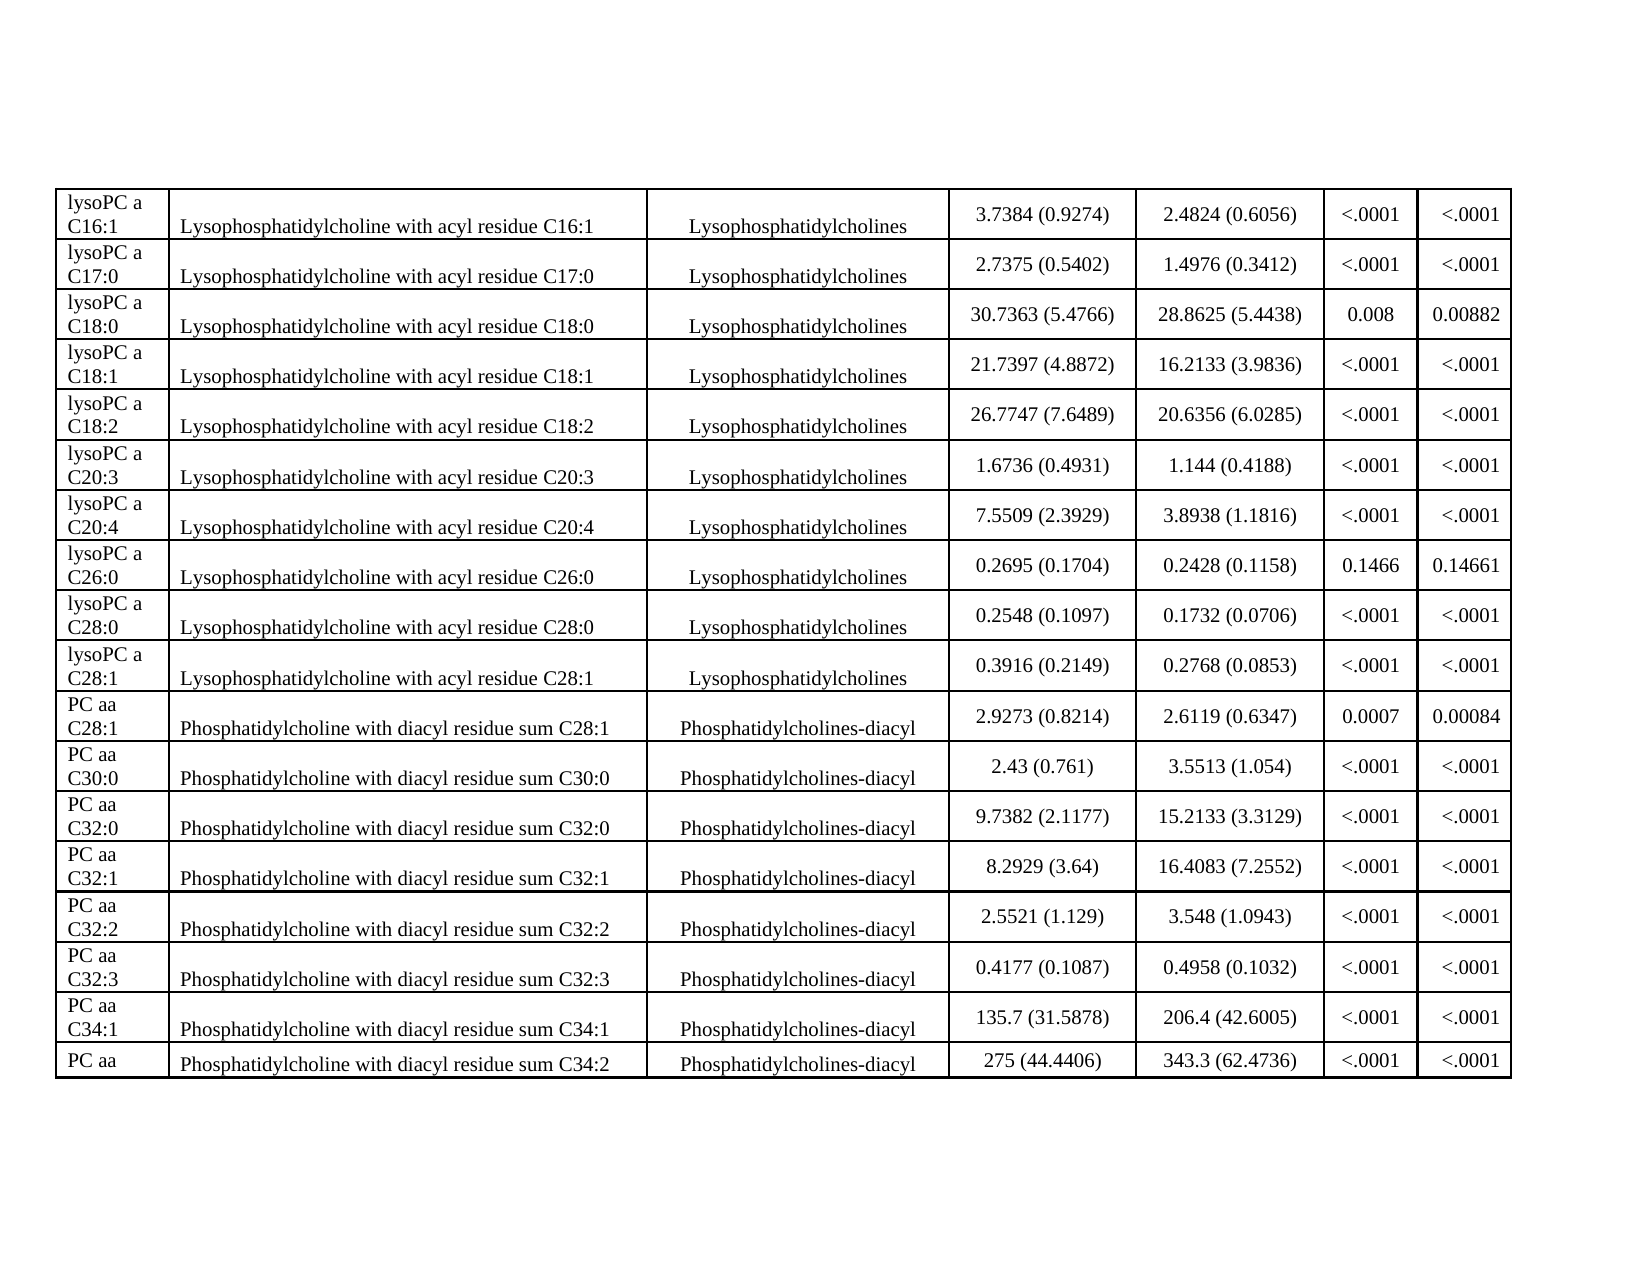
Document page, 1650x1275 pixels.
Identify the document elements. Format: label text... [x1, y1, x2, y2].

table_cell 0.4958 (0.1032) [1137, 943, 1323, 991]
table_cell 0.008 [1325, 290, 1416, 338]
table_cell Lysophosphatidylcholines [648, 290, 948, 338]
table_cell Phosphatidylcholine with diacyl residue sum C32:2 [170, 893, 646, 941]
table_cell Lysophosphatidylcholines [648, 541, 948, 589]
table_cell <.0001 [1419, 591, 1510, 639]
table_cell 30.7363 (5.4766) [950, 290, 1135, 338]
table_cell 20.6356 (6.0285) [1137, 390, 1323, 438]
table_cell <.0001 [1419, 390, 1510, 438]
table_cell <.0001 [1419, 742, 1510, 790]
table_cell 7.5509 (2.3929) [950, 491, 1135, 539]
table_cell Phosphatidylcholine with diacyl residue sum C32:1 [170, 842, 646, 890]
table_cell 15.2133 (3.3129) [1137, 792, 1323, 840]
table_cell 16.2133 (3.9836) [1137, 340, 1323, 388]
table_cell 9.7382 (2.1177) [950, 792, 1135, 840]
table_cell Phosphatidylcholines-diacyl [648, 943, 948, 991]
table_cell Phosphatidylcholines-diacyl [648, 842, 948, 890]
table_cell 2.43 (0.761) [950, 742, 1135, 790]
table_cell Lysophosphatidylcholine with acyl residue C28:1 [170, 641, 646, 689]
table_cell Phosphatidylcholine with diacyl residue sum C30:0 [170, 742, 646, 790]
table_cell PC aa C28:1 [57, 692, 168, 740]
table_cell <.0001 [1325, 742, 1416, 790]
table_cell 0.4177 (0.1087) [950, 943, 1135, 991]
table_cell Phosphatidylcholine with diacyl residue sum C32:3 [170, 943, 646, 991]
table_cell lysoPC a C20:3 [57, 441, 168, 489]
table_cell <.0001 [1325, 1043, 1416, 1076]
table_cell 0.2695 (0.1704) [950, 541, 1135, 589]
table_cell lysoPC a C18:0 [57, 290, 168, 338]
table_cell 0.1466 [1325, 541, 1416, 589]
table_cell <.0001 [1419, 240, 1510, 288]
table_cell 0.00084 [1419, 692, 1510, 740]
table_cell 16.4083 (7.2552) [1137, 842, 1323, 890]
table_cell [170, 1043, 646, 1076]
table_cell Lysophosphatidylcholines [648, 240, 948, 288]
table_cell 2.9273 (0.8214) [950, 692, 1135, 740]
table_cell lysoPC a C18:2 [57, 390, 168, 438]
table_cell 343.3 (62.4736) [1137, 1043, 1323, 1076]
table_cell lysoPC a C16:1 [57, 190, 168, 238]
table_cell 2.7375 (0.5402) [950, 240, 1135, 288]
table_cell 28.8625 (5.4438) [1137, 290, 1323, 338]
table_cell <.0001 [1419, 893, 1510, 941]
table_cell <.0001 [1325, 441, 1416, 489]
table_cell <.0001 [1419, 190, 1510, 238]
table_cell <.0001 [1325, 190, 1416, 238]
table_cell 0.2768 (0.0853) [1137, 641, 1323, 689]
table_cell Lysophosphatidylcholines [648, 591, 948, 639]
table_cell 2.6119 (0.6347) [1137, 692, 1323, 740]
table_cell 275 (44.4406) [950, 1043, 1135, 1076]
table_cell 0.2548 (0.1097) [950, 591, 1135, 639]
table_cell <.0001 [1419, 340, 1510, 388]
table_cell PC aa C32:0 [57, 792, 168, 840]
table_cell Lysophosphatidylcholine with acyl residue C16:1 [170, 190, 646, 238]
table_cell <.0001 [1325, 340, 1416, 388]
table_cell Lysophosphatidylcholine with acyl residue C26:0 [170, 541, 646, 589]
table_cell lysoPC a C28:0 [57, 591, 168, 639]
table_cell 1.6736 (0.4931) [950, 441, 1135, 489]
table_cell 135.7 (31.5878) [950, 993, 1135, 1041]
table_cell 1.4976 (0.3412) [1137, 240, 1323, 288]
table_cell <.0001 [1325, 842, 1416, 890]
table_cell 3.8938 (1.1816) [1137, 491, 1323, 539]
table_cell Lysophosphatidylcholines [648, 390, 948, 438]
table_cell PC aa C32:2 [57, 893, 168, 941]
table_cell Lysophosphatidylcholines [648, 491, 948, 539]
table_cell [648, 190, 948, 238]
table_cell PC aa C34:1 [57, 993, 168, 1041]
table_cell 0.1732 (0.0706) [1137, 591, 1323, 639]
table_cell Lysophosphatidylcholine with acyl residue C20:4 [170, 491, 646, 539]
table_cell Lysophosphatidylcholine with acyl residue C18:2 [170, 390, 646, 438]
table_cell 8.2929 (3.64) [950, 842, 1135, 890]
table_cell <.0001 [1325, 943, 1416, 991]
table_cell lysoPC a C18:1 [57, 340, 168, 388]
table_cell Lysophosphatidylcholine with acyl residue C18:0 [170, 290, 646, 338]
table_cell 206.4 (42.6005) [1137, 993, 1323, 1041]
table_cell <.0001 [1419, 842, 1510, 890]
table_cell Phosphatidylcholine with diacyl residue sum C34:1 [170, 993, 646, 1041]
table_cell Phosphatidylcholines-diacyl [648, 893, 948, 941]
table_cell <.0001 [1325, 641, 1416, 689]
table_cell <.0001 [1325, 390, 1416, 438]
table_cell PC aa C32:3 [57, 943, 168, 991]
table_cell <.0001 [1419, 491, 1510, 539]
table_cell lysoPC a C28:1 [57, 641, 168, 689]
table_cell PC aa C30:0 [57, 742, 168, 790]
table_cell 3.5513 (1.054) [1137, 742, 1323, 790]
table_cell lysoPC a C17:0 [57, 240, 168, 288]
table_cell Phosphatidylcholines-diacyl [648, 742, 948, 790]
table_cell <.0001 [1325, 591, 1416, 639]
table_cell Phosphatidylcholines-diacyl [648, 692, 948, 740]
table_cell Phosphatidylcholines-diacyl [648, 792, 948, 840]
table_cell Lysophosphatidylcholine with acyl residue C20:3 [170, 441, 646, 489]
table_cell <.0001 [1419, 441, 1510, 489]
table_cell <.0001 [1419, 993, 1510, 1041]
table_cell PC aa C32:1 [57, 842, 168, 890]
table_cell Lysophosphatidylcholines [648, 441, 948, 489]
table_cell 2.4824 (0.6056) [1137, 190, 1323, 238]
table_cell 3.548 (1.0943) [1137, 893, 1323, 941]
table_cell 3.7384 (0.9274) [950, 190, 1135, 238]
table_cell 2.5521 (1.129) [950, 893, 1135, 941]
table_cell Phosphatidylcholine with diacyl residue sum C28:1 [170, 692, 646, 740]
table_cell lysoPC a C26:0 [57, 541, 168, 589]
table_cell 0.3916 (0.2149) [950, 641, 1135, 689]
table_cell 0.14661 [1419, 541, 1510, 589]
table_cell <.0001 [1419, 792, 1510, 840]
table_cell 0.0007 [1325, 692, 1416, 740]
table_cell 1.144 (0.4188) [1137, 441, 1323, 489]
table_cell Lysophosphatidylcholines [648, 340, 948, 388]
table_cell <.0001 [1419, 641, 1510, 689]
table_cell Phosphatidylcholines-diacyl [648, 993, 948, 1041]
table_cell <.0001 [1325, 893, 1416, 941]
table_cell 21.7397 (4.8872) [950, 340, 1135, 388]
table_cell <.0001 [1419, 1043, 1510, 1076]
table_cell Lysophosphatidylcholine with acyl residue C18:1 [170, 340, 646, 388]
table_cell 26.7747 (7.6489) [950, 390, 1135, 438]
table_cell 0.2428 (0.1158) [1137, 541, 1323, 589]
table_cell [648, 1043, 948, 1076]
table_cell Lysophosphatidylcholine with acyl residue C28:0 [170, 591, 646, 639]
table_cell <.0001 [1325, 993, 1416, 1041]
table_cell PC aa C34:2 [57, 1043, 168, 1076]
table_cell Lysophosphatidylcholines [648, 641, 948, 689]
table_cell <.0001 [1325, 792, 1416, 840]
table_cell 0.00882 [1419, 290, 1510, 338]
table_cell <.0001 [1325, 240, 1416, 288]
table_cell Lysophosphatidylcholine with acyl residue C17:0 [170, 240, 646, 288]
table_cell <.0001 [1325, 491, 1416, 539]
table_cell <.0001 [1419, 943, 1510, 991]
table_cell Phosphatidylcholine with diacyl residue sum C32:0 [170, 792, 646, 840]
table_cell lysoPC a C20:4 [57, 491, 168, 539]
